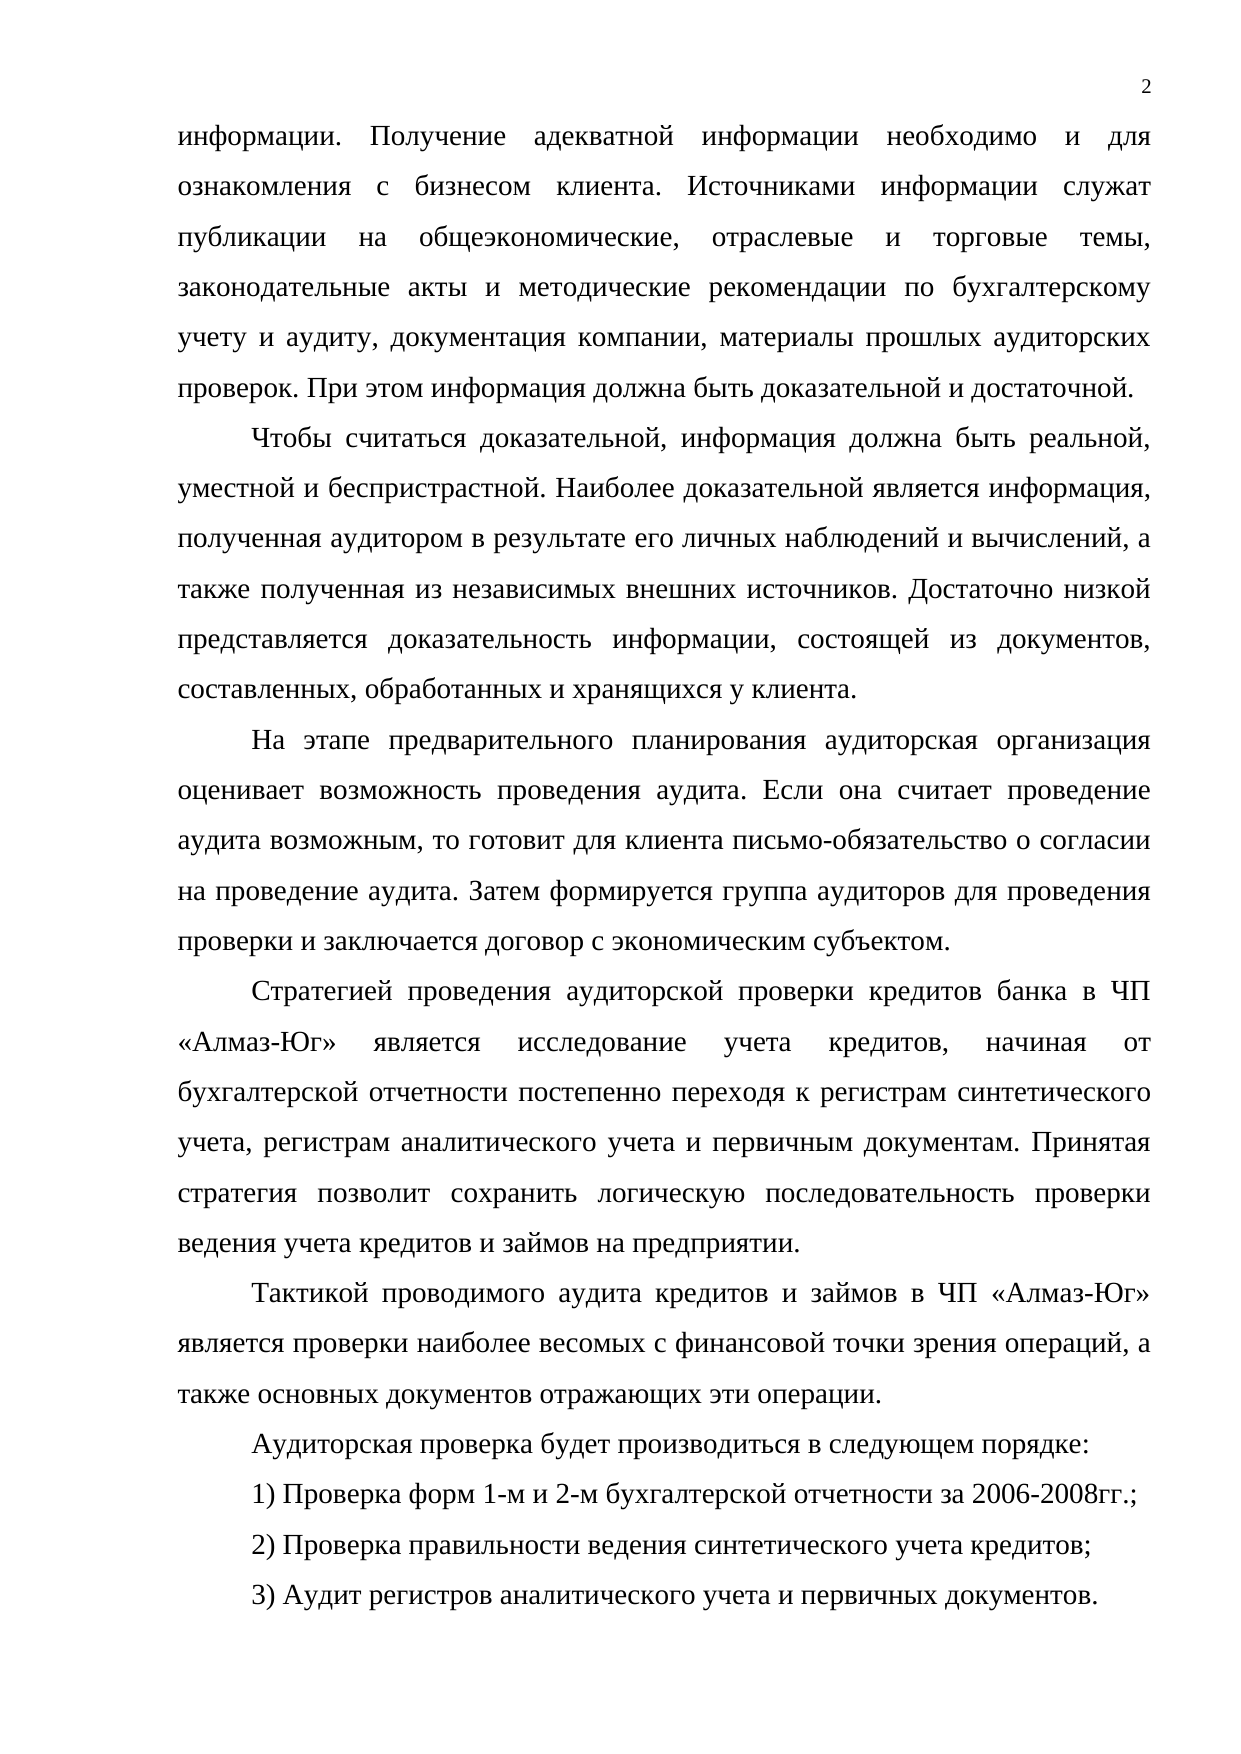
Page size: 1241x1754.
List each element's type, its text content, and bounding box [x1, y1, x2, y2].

text 2) Проверка правильности ведения синтетического учета кредитов; [177, 1527, 1152, 1560]
text Чтобы считаться доказательной, информация должна быть реальной, уместной и беспристрастной. Наиболее доказательной является информация, полученная аудитором в результате его личных наблюдений и вычислений, а также полученная из независимых внешних источников. Достаточно низкой представляется доказательность информации, состоящей из документов, составленных, обработанных и хранящихся у клиента. [177, 420, 1152, 705]
text Тактикой проводимого аудита кредитов и займов в ЧП «Алмаз-Юг» является проверки наиболее весомых с финансовой точки зрения операций, а также основных документов отражающих эти операции. [177, 1275, 1152, 1409]
text 3) Аудит регистров аналитического учета и первичных документов. [177, 1577, 1152, 1611]
text 1) Проверка форм 1-м и 2-м бухгалтерской отчетности за 2006-2008гг.; [177, 1477, 1152, 1510]
text Аудиторская проверка будет производиться в следующем порядке: [177, 1426, 1152, 1460]
text Стратегией проведения аудиторской проверки кредитов банка в ЧП «Алмаз-Юг» является исследование учета кредитов, начиная от бухгалтерской отчетности постепенно переходя к регистрам синтетического учета, регистрам аналитического учета и первичным документам. Принятая стратегия позволит сохранить логическую последовательность проверки ведения учета кредитов и займов на предприятии. [177, 973, 1152, 1258]
text На этапе предварительного планирования аудиторская организация оценивает возможность проведения аудита. Если она считает проведение аудита возможным, то готовит для клиента письмо-обязательство о согласии на проведение аудита. Затем формируется группа аудиторов для проведения проверки и заключается договор с экономическим субъектом. [177, 722, 1152, 957]
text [177, 118, 1152, 403]
